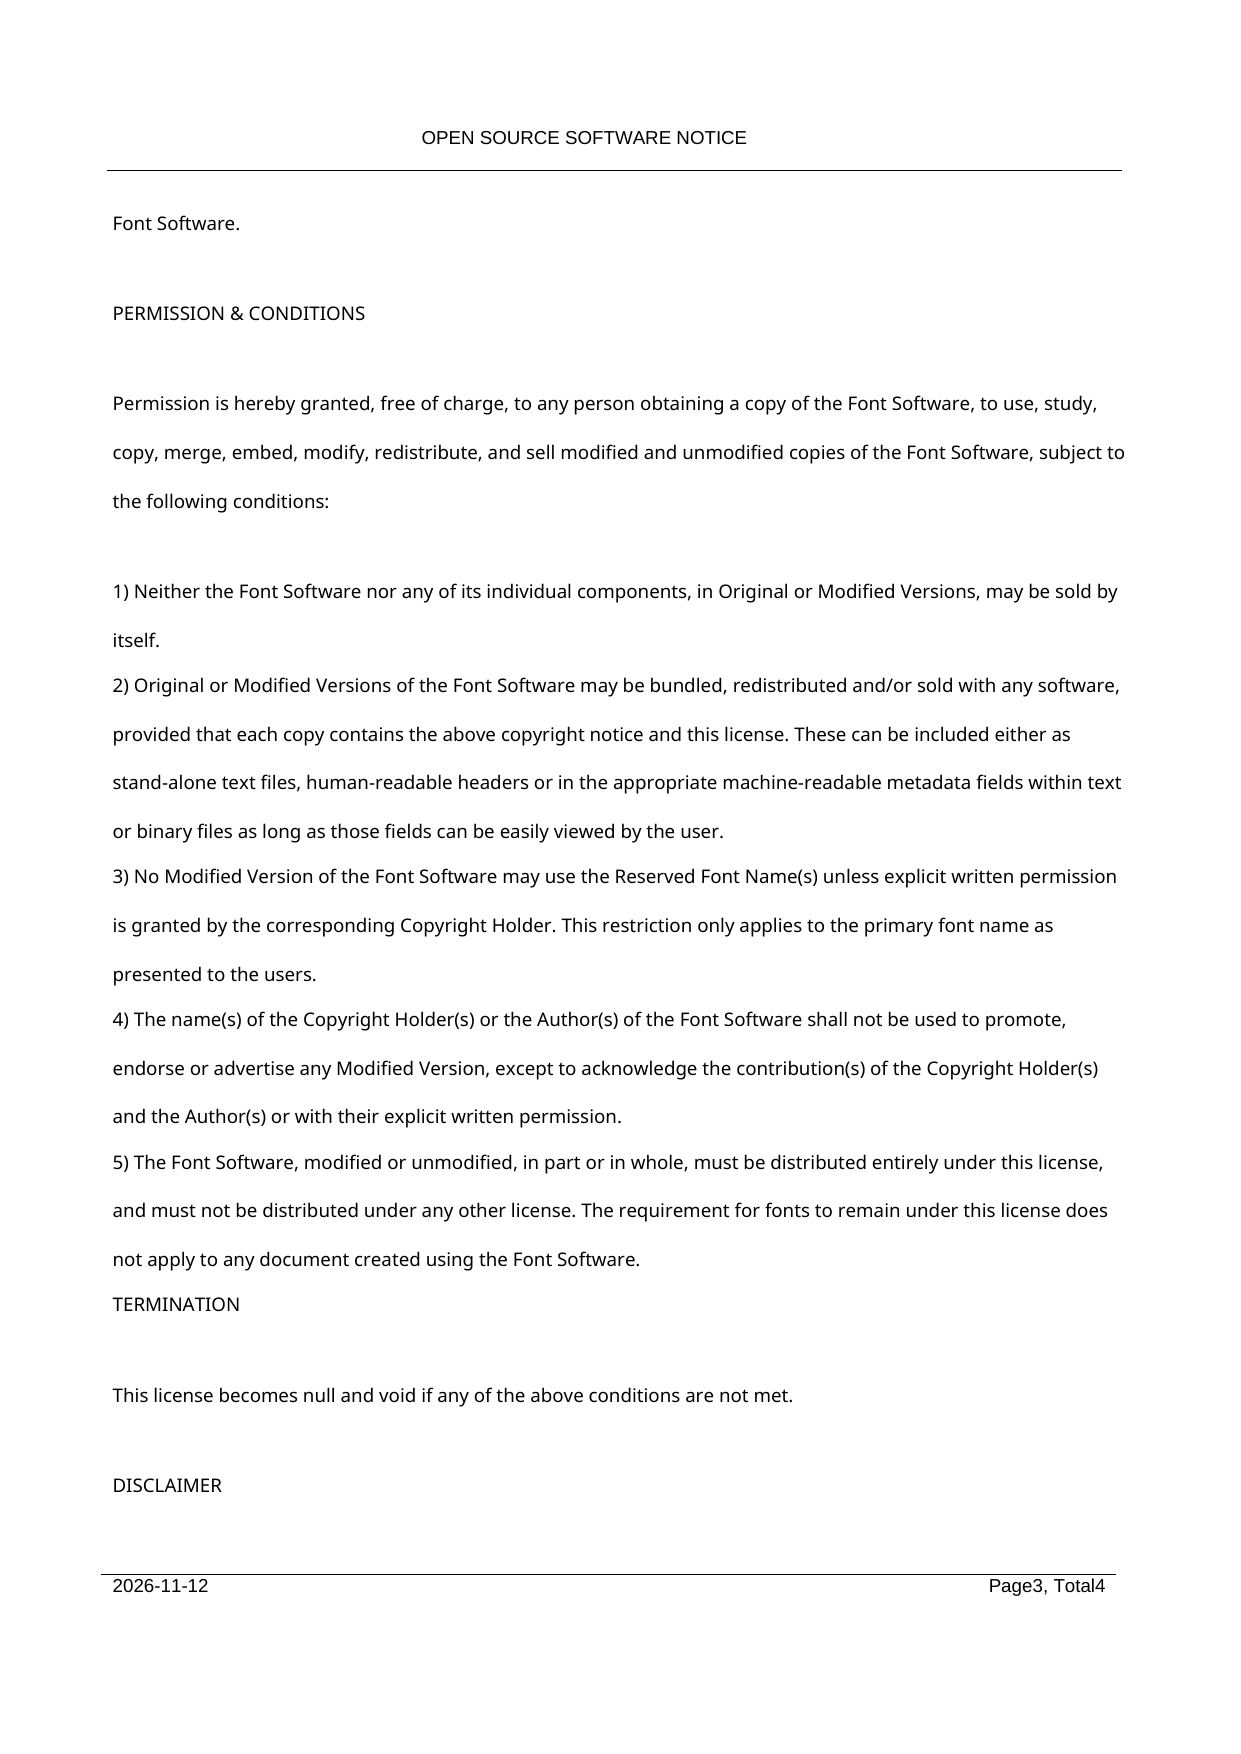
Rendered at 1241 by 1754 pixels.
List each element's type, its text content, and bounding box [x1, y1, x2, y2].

text Permission is hereby granted, free of charge, to any person obtaining a copy of the Font Software, to use, study, copy, merge, embed, modify, redistribute, and sell modified and unmodified copies of the Font Software, subject to the following conditions: [112, 387, 1128, 517]
text TERMINATION [112, 1288, 1128, 1321]
text 4) The name(s) of the Copyright Holder(s) or the Author(s) of the Font Software shall not be used to promote, endorse or advertise any Modified Version, except to acknowledge the contribution(s) of the Copyright Holder(s) and the Author(s) or with their explicit written permission. [112, 1003, 1128, 1133]
text PERMISSION & CONDITIONS [112, 297, 1128, 329]
text 1) Neither the Font Software nor any of its individual components, in Original or Modified Versions, may be sold by itself. [112, 575, 1128, 656]
text 5) The Font Software, modified or unmodified, in part or in whole, must be distributed entirely under this license, and must not be distributed under any other license. The requirement for fonts to remain under this license does not apply to any document created using the Font Software. [112, 1146, 1128, 1276]
text DISCLAIMER [112, 1469, 1128, 1501]
text 3) No Modified Version of the Font Software may use the Reserved Font Name(s) unless explicit written permission is granted by the corresponding Copyright Holder. This restriction only applies to the primary font name as presented to the users. [112, 860, 1128, 990]
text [112, 206, 1128, 239]
text This license becomes null and void if any of the above conditions are not met. [112, 1379, 1128, 1411]
text 2) Original or Modified Versions of the Font Software may be bundled, redistributed and/or sold with any software, provided that each copy contains the above copyright notice and this license. These can be included either as stand-alone text files, human-readable headers or in the appropriate machine-readable metadata fields within text or binary files as long as those fields can be easily viewed by the user. [112, 669, 1128, 847]
